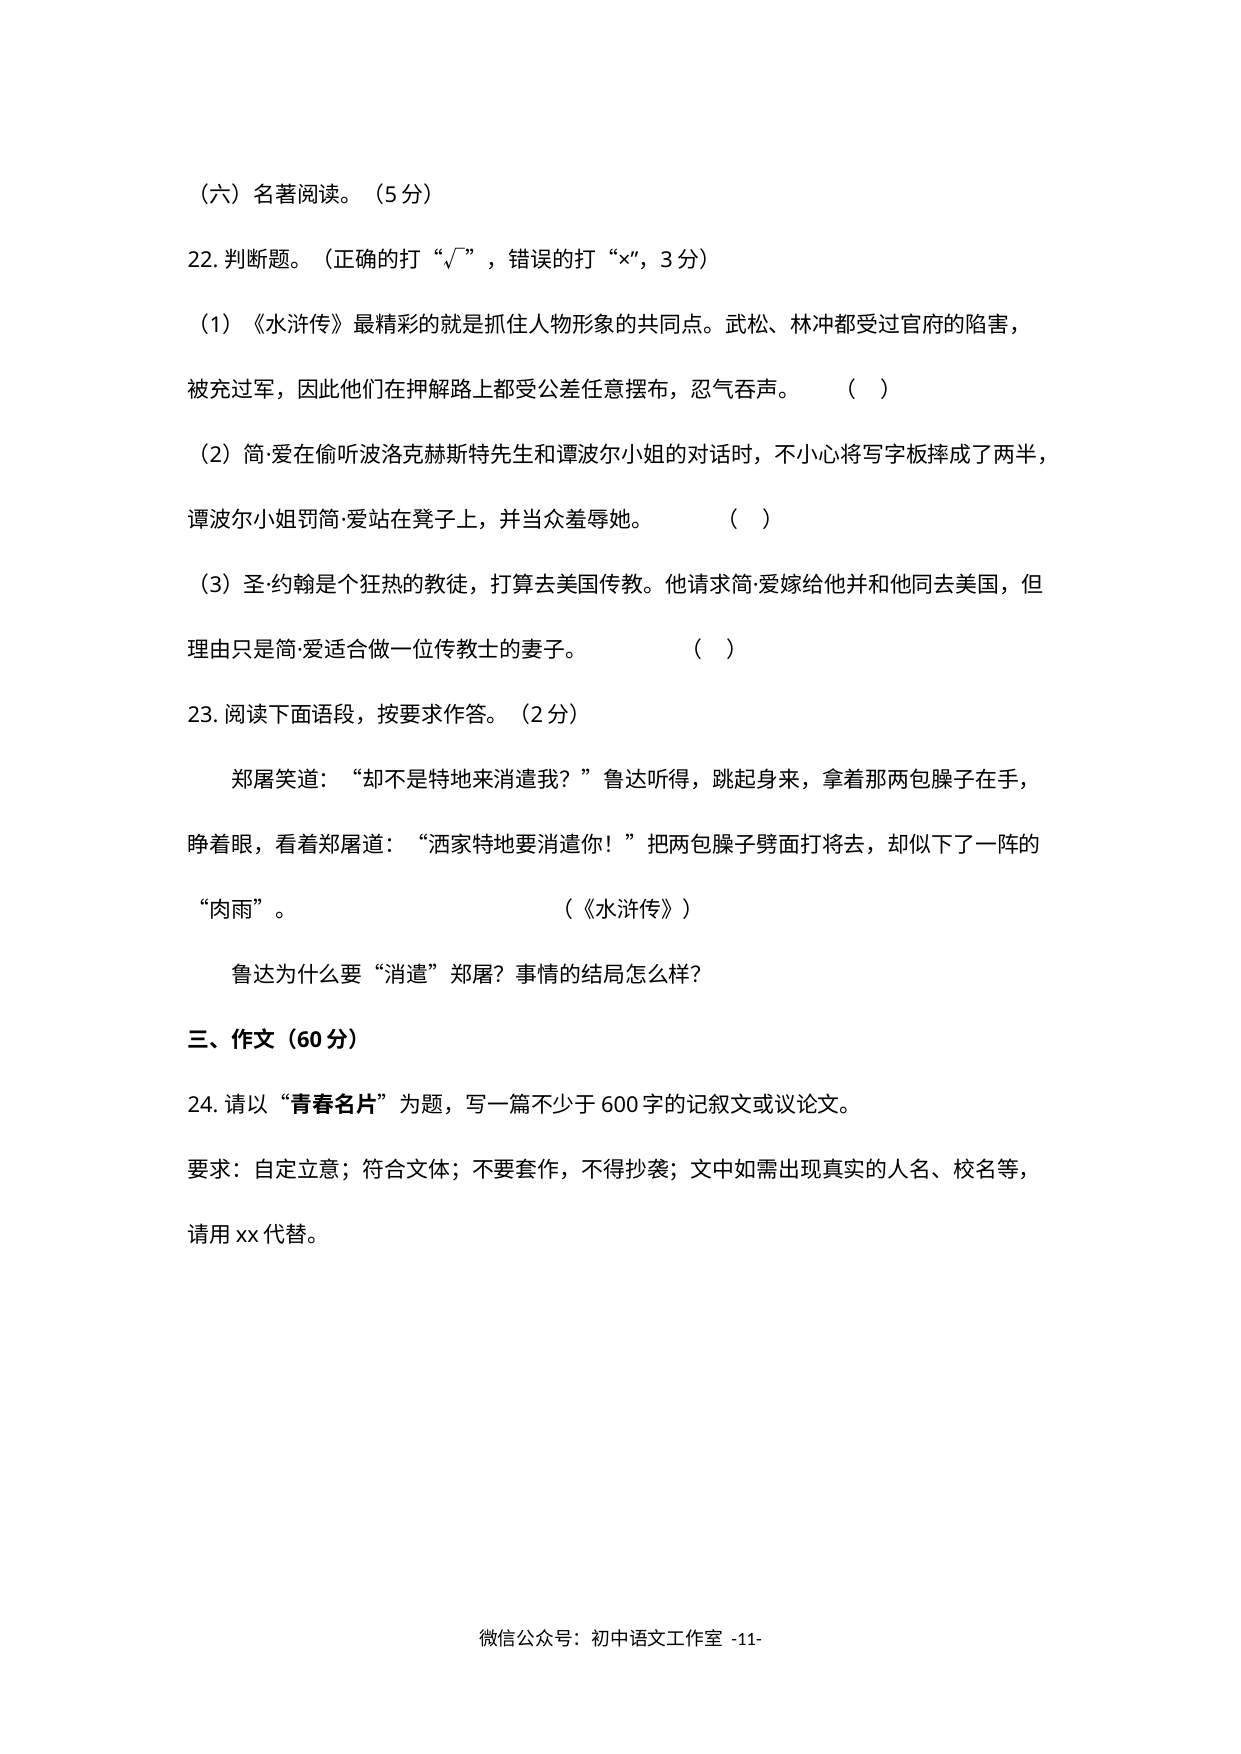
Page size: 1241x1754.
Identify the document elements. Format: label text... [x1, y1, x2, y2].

text （2）简·爱在偷听波洛克赫斯特先生和谭波尔小姐的对话时，不小心将写字板摔成了两半，谭波尔小姐罚简·爱站在凳子上，并当众羞辱她。 （ ） [187, 422, 1053, 552]
text （六）名著阅读。（5分） [187, 162, 1053, 227]
text 鲁达为什么要“消遣”郑屠？事情的结局怎么样？ [187, 942, 1053, 1007]
text 23. 阅读下面语段，按要求作答。（2分） [187, 682, 1053, 747]
text 三、作文（60分） [187, 1007, 1053, 1072]
text （3）圣·约翰是个狂热的教徒，打算去美国传教。他请求简·爱嫁给他并和他同去美国，但理由只是简·爱适合做一位传教士的妻子。 （ ） [187, 552, 1053, 682]
text 24. 请以“青春名片”为题，写一篇不少于600字的记叙文或议论文。 [187, 1072, 1053, 1137]
text （1）《水浒传》最精彩的就是抓住人物形象的共同点。武松、林冲都受过官府的陷害，被充过军，因此他们在押解路上都受公差任意摆布，忍气吞声。 （ ） [187, 292, 1053, 422]
text 郑屠笑道：“却不是特地来消遣我？”鲁达听得，跳起身来，拿着那两包臊子在手，睁着眼，看着郑屠道：“洒家特地要消遣你！”把两包臊子劈面打将去，却似下了一阵的“肉雨”。 （《水浒传》） [187, 747, 1053, 942]
text 要求：自定立意；符合文体；不要套作，不得抄袭；文中如需出现真实的人名、校名等，请用xx代替。 [187, 1137, 1053, 1267]
text 22. 判断题。（正确的打“√”，错误的打“×”，3分） [187, 227, 1053, 292]
